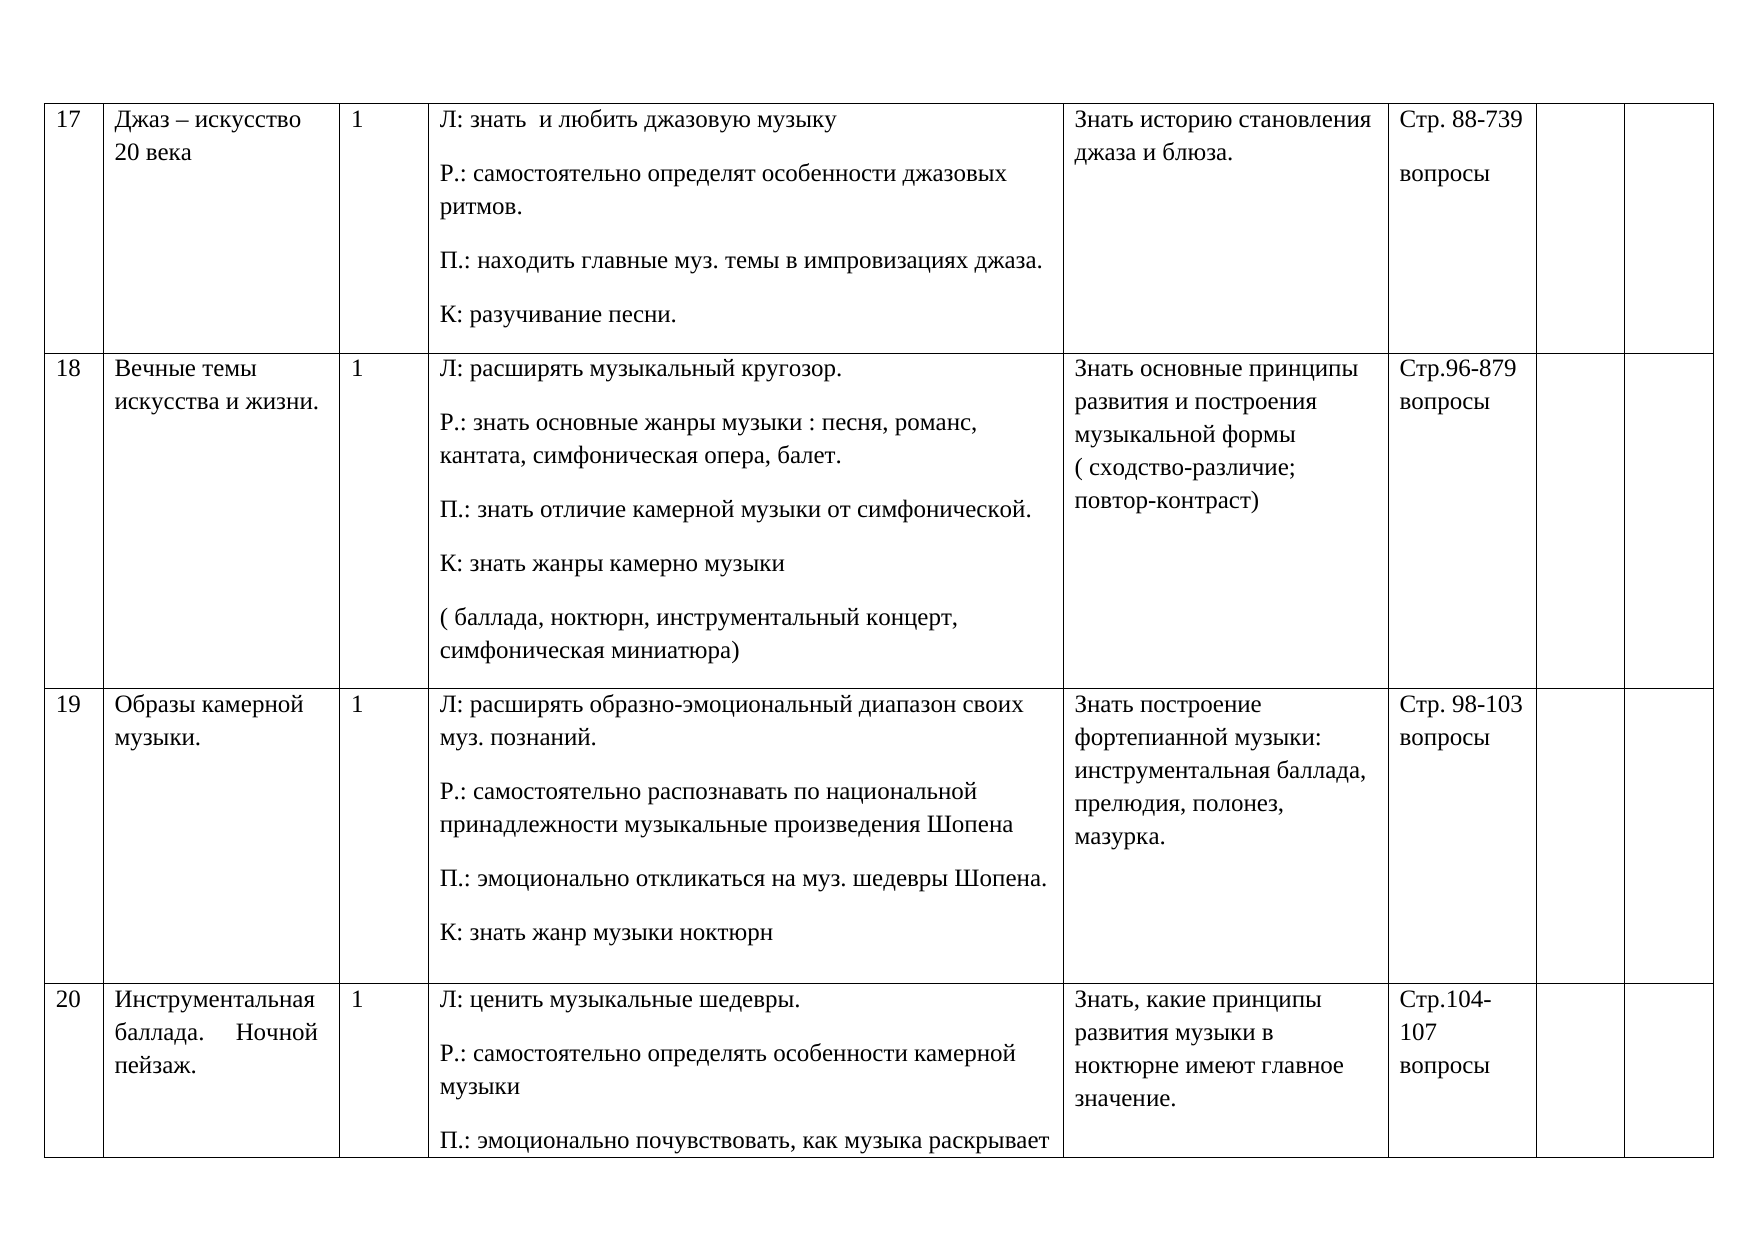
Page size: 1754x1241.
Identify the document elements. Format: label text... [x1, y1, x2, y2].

table_cell [1625, 104, 1713, 352]
table_cell 18 [45, 354, 103, 688]
table_cell Знать основные принципы развития и построения музыкальной формы ( сходство-различие; повтор-контраст) [1064, 354, 1388, 688]
table_cell Знать построение фортепианной музыки: инструментальная баллада, прелюдия, полонез, мазурка. [1064, 689, 1388, 983]
table_cell 1 [340, 354, 428, 688]
table_cell 1 [340, 984, 428, 1157]
table_cell 19 [45, 689, 103, 983]
table_cell 17 [45, 104, 103, 352]
table_cell [1625, 984, 1713, 1157]
table_cell [1537, 689, 1624, 983]
table_cell Л: расширять музыкальный кругозор. Р.: знать основные жанры музыки : песня, романс, кантата, симфоническая опера, балет. П.: знать отличие камерной музыки от симфонической. К: знать жанры камерно музыки ( баллада, ноктюрн, инструментальный концерт, симфоническая миниатюра) [429, 354, 1063, 688]
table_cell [429, 984, 1063, 1157]
table_cell 1 [340, 104, 428, 352]
table_cell [1537, 354, 1624, 688]
table_cell Вечные темы искусства и жизни. [104, 354, 339, 688]
table_cell [1537, 104, 1624, 352]
table_cell [1625, 689, 1713, 983]
table_cell Стр.96-879 вопросы [1389, 354, 1536, 688]
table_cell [1064, 984, 1388, 1157]
table_cell Л: знать и любить джазовую музыку Р.: самостоятельно определят особенности джазовых ритмов. П.: находить главные муз. темы в импровизациях джаза. К: разучивание песни. [429, 104, 1063, 352]
table_cell [1537, 984, 1624, 1157]
table_cell [1625, 354, 1713, 688]
table_cell Стр.104-107 вопросы [1389, 984, 1536, 1157]
table_cell Знать историю становления джаза и блюза. [1064, 104, 1388, 352]
table_cell Джаз – искусство 20 века [104, 104, 339, 352]
table_cell Стр. 88-739 вопросы [1389, 104, 1536, 352]
table_cell 20 [45, 984, 103, 1157]
table_cell Образы камерной музыки. [104, 689, 339, 983]
table_cell Стр. 98-103 вопросы [1389, 689, 1536, 983]
table_cell Л: расширять образно-эмоциональный диапазон своих муз. познаний. Р.: самостоятельно распознавать по национальной принадлежности музыкальные произведения Шопена П.: эмоционально откликаться на муз. шедевры Шопена. К: знать жанр музыки ноктюрн [429, 689, 1063, 983]
table_cell 1 [340, 689, 428, 983]
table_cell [104, 984, 339, 1157]
